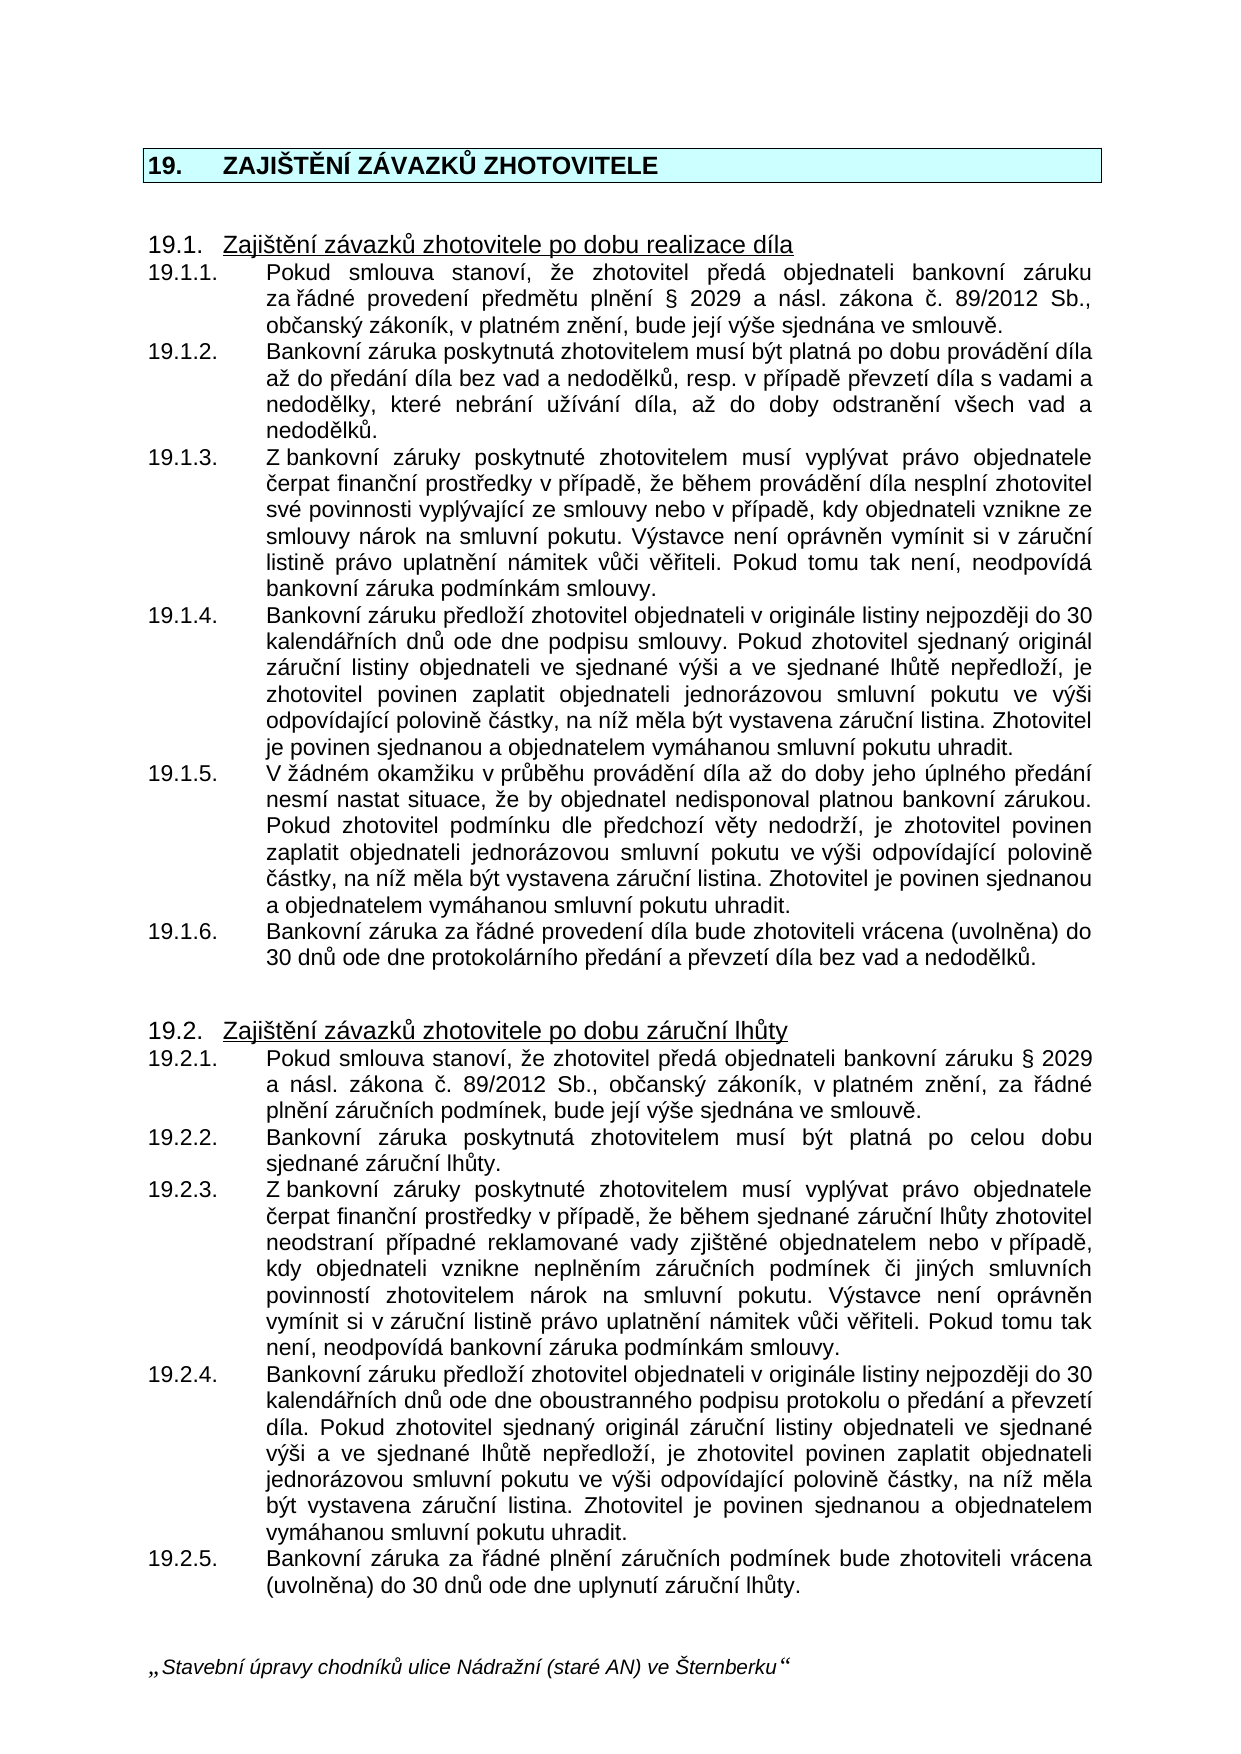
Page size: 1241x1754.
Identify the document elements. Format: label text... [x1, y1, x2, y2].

list Bankovní záruka za řádné provedení díla bude zhotoviteli vrácena (uvolněna) do 30 dnů ode dne protokolárního předání a převzetí díla bez vad a nedodělků. [148, 918, 1093, 971]
list Z bankovní záruky poskytnuté zhotovitelem musí vyplývat právo objednatele čerpat finanční prostředky v případě, že během provádění díla nesplní zhotovitel své povinnosti vyplývající ze smlouvy nebo v případě, kdy objednateli vznikne ze smlouvy nárok na smluvní pokutu. Výstavce není oprávněn vymínit si v záruční listině právo uplatnění námitek vůči věřiteli. Pokud tomu tak není, neodpovídá bankovní záruka podmínkám smlouvy. [148, 443, 1093, 602]
list Zajištění závazků zhotovitele po dobu záruční lhůty [148, 1016, 1093, 1044]
list Bankovní záruka za řádné plnění záručních podmínek bude zhotoviteli vrácena (uvolněna) do 30 dnů ode dne uplynutí záruční lhůty. [148, 1545, 1093, 1598]
list Pokud smlouva stanoví, že zhotovitel předá objednateli bankovní záruku § 2029 a násl. zákona č. 89/2012 Sb., občanský zákoník, v platném znění, za řádné plnění záručních podmínek, bude její výše sjednána ve smlouvě. [148, 1044, 1093, 1123]
list Bankovní záruka poskytnutá zhotovitelem musí být platná po dobu provádění díla až do předání díla bez vad a nedodělků, resp. v případě převzetí díla s vadami a nedodělky, které nebrání užívání díla, až do doby odstranění všech vad a nedodělků. [148, 338, 1093, 443]
list Bankovní záruka poskytnutá zhotovitelem musí být platná po celou dobu sjednané záruční lhůty. [148, 1123, 1093, 1176]
list Pokud smlouva stanoví, že zhotovitel předá objednateli bankovní záruku za řádné provedení předmětu plnění § 2029 a násl. zákona č. 89/2012 Sb., občanský zákoník, v platném znění, bude její výše sjednána ve smlouvě. [148, 259, 1093, 338]
list Zajištění závazků zhotovitele po dobu realizace díla [148, 230, 1093, 259]
list Bankovní záruku předloží zhotovitel objednateli v originále listiny nejpozději do 30 kalendářních dnů ode dne oboustranného podpisu protokolu o předání a převzetí díla. Pokud zhotovitel sjednaný originál záruční listiny objednateli ve sjednané výši a ve sjednané lhůtě nepředloží, je zhotovitel povinen zaplatit objednateli jednorázovou smluvní pokutu ve výši odpovídající polovině částky, na níž měla být vystavena záruční listina. Zhotovitel je povinen sjednanou a objednatelem vymáhanou smluvní pokutu uhradit. [148, 1361, 1093, 1545]
list Bankovní záruku předloží zhotovitel objednateli v originále listiny nejpozději do 30 kalendářních dnů ode dne podpisu smlouvy. Pokud zhotovitel sjednaný originál záruční listiny objednateli ve sjednané výši a ve sjednané lhůtě nepředloží, je zhotovitel povinen zaplatit objednateli jednorázovou smluvní pokutu ve výši odpovídající polovině částky, na níž měla být vystavena záruční listina. Zhotovitel je povinen sjednanou a objednatelem vymáhanou smluvní pokutu uhradit. [148, 602, 1093, 760]
list Z bankovní záruky poskytnuté zhotovitelem musí vyplývat právo objednatele čerpat finanční prostředky v případě, že během sjednané záruční lhůty zhotovitel neodstraní případné reklamované vady zjištěné objednatelem nebo v případě, kdy objednateli vznikne neplněním záručních podmínek či jiných smluvních povinností zhotovitelem nárok na smluvní pokutu. Výstavce není oprávněn vymínit si v záruční listině právo uplatnění námitek vůči věřiteli. Pokud tomu tak není, neodpovídá bankovní záruka podmínkám smlouvy. [148, 1176, 1093, 1361]
text Zajištění závazků Zhotovitele [144, 149, 1101, 182]
list V žádném okamžiku v průběhu provádění díla až do doby jeho úplného předání nesmí nastat situace, že by objednatel nedisponoval platnou bankovní zárukou. Pokud zhotovitel podmínku dle předchozí věty nedodrží, je zhotovitel povinen zaplatit objednateli jednorázovou smluvní pokutu ve výši odpovídající polovině částky, na níž měla být vystavena záruční listina. Zhotovitel je povinen sjednanou a objednatelem vymáhanou smluvní pokutu uhradit. [148, 760, 1093, 918]
